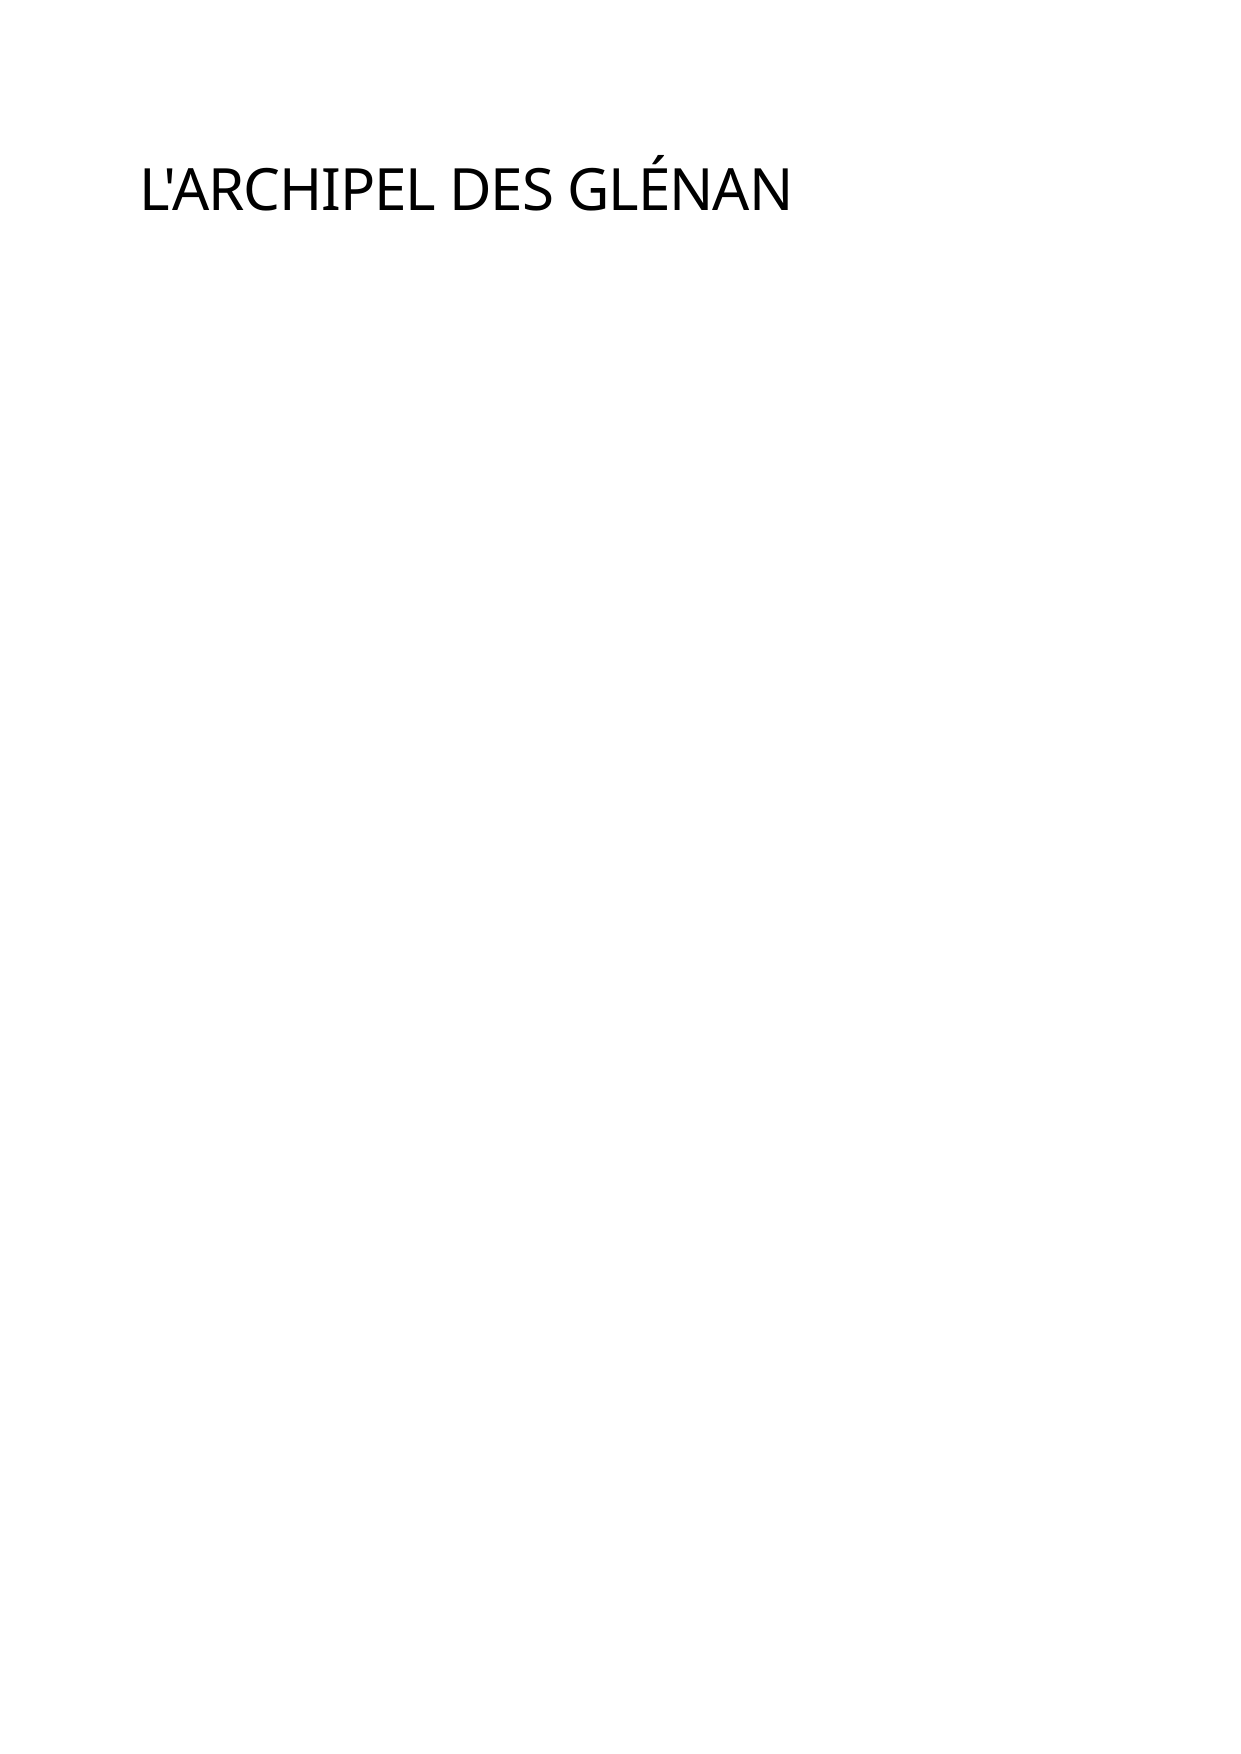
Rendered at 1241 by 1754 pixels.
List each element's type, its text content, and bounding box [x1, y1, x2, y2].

title L'ARCHIPEL DES GLÉNAN [139, 148, 1101, 227]
